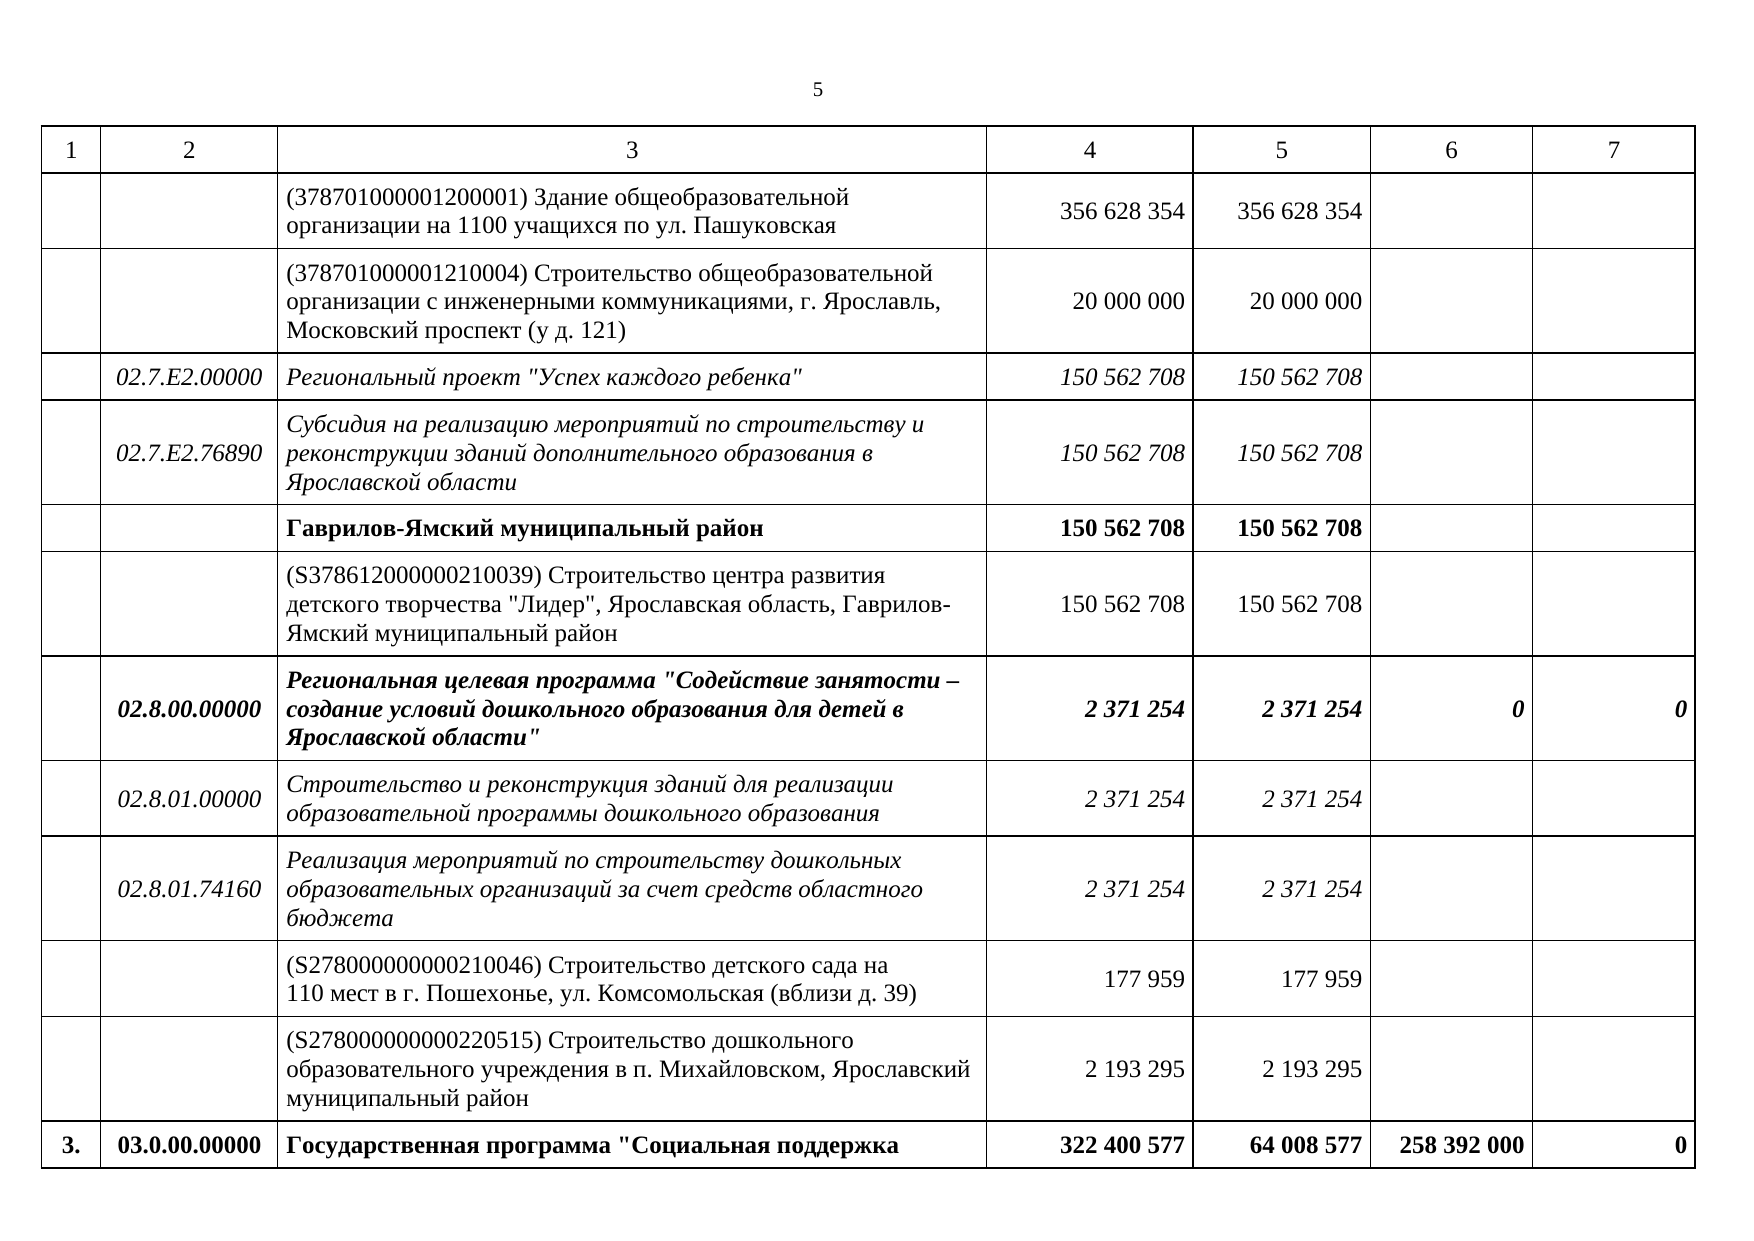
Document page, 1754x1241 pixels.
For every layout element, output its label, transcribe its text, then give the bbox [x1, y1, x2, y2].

table_cell [1533, 249, 1694, 352]
table_cell [1371, 505, 1532, 551]
table_cell [42, 174, 100, 248]
table_cell Реализация мероприятий по строительству дошкольных образовательных организаций за счет средств областного бюджета [278, 837, 986, 940]
table_cell [1533, 941, 1694, 1016]
table_cell 0 [1533, 657, 1694, 759]
table_cell 2 193 295 [987, 1017, 1192, 1120]
table_cell (378701000001210004) Строительство общеобразовательной организации с инженерными коммуникациями, г. Ярославль, Московский проспект (у д. 121) [278, 249, 986, 352]
table_cell [42, 354, 100, 399]
table_cell 258 392 000 [1371, 1122, 1532, 1167]
table_cell [1533, 552, 1694, 655]
table_cell [42, 552, 100, 655]
table_header [101, 127, 277, 172]
table_cell [1371, 401, 1532, 504]
table_cell [1371, 837, 1532, 940]
table_cell 2 371 254 [1194, 761, 1370, 835]
table_cell (S278000000000220515) Строительство дошкольного образовательного учреждения в п. Михайловском, Ярославский муниципальный район [278, 1017, 986, 1120]
table_cell [1533, 174, 1694, 248]
table_cell [1533, 1017, 1694, 1120]
table_cell Гаврилов-Ямский муниципальный район [278, 505, 986, 551]
table_cell Региональная целевая программа "Содействие занятости – создание условий дошкольного образования для детей в Ярославской области" [278, 657, 986, 759]
table_cell [1533, 401, 1694, 504]
table_cell [42, 837, 100, 940]
table_header [1533, 127, 1694, 172]
table_cell [1371, 354, 1532, 399]
table_cell [42, 505, 100, 551]
table_cell 02.7.E2.00000 [101, 354, 277, 399]
table_cell 2 371 254 [987, 837, 1192, 940]
table_cell [1371, 174, 1532, 248]
table_cell 2 371 254 [1194, 837, 1370, 940]
table_cell [101, 941, 277, 1016]
table_cell 02.8.00.00000 [101, 657, 277, 759]
table_cell 177 959 [1194, 941, 1370, 1016]
table_cell 20 000 000 [1194, 249, 1370, 352]
table_cell [1371, 552, 1532, 655]
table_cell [278, 1122, 986, 1167]
table_cell 03.0.00.00000 [101, 1122, 277, 1167]
table_cell 02.8.01.74160 [101, 837, 277, 940]
table_cell 2 193 295 [1194, 1017, 1370, 1120]
table_cell 150 562 708 [987, 401, 1192, 504]
table_cell [42, 249, 100, 352]
table_cell [1533, 505, 1694, 551]
table_cell 2 371 254 [1194, 657, 1370, 759]
table_cell 150 562 708 [1194, 354, 1370, 399]
table_cell 150 562 708 [1194, 505, 1370, 551]
table_cell [1371, 761, 1532, 835]
table_header [42, 127, 100, 172]
table_cell 150 562 708 [987, 354, 1192, 399]
table_cell [42, 401, 100, 504]
table_cell 2 371 254 [987, 761, 1192, 835]
table_cell [42, 1017, 100, 1120]
table_cell [42, 657, 100, 759]
table_cell [1533, 761, 1694, 835]
table_cell (378701000001200001) Здание общеобразовательной организации на 1100 учащихся по ул. Пашуковская [278, 174, 986, 248]
table_header [278, 127, 986, 172]
table_cell 0 [1533, 1122, 1694, 1167]
table_cell [101, 174, 277, 248]
table_cell [1371, 249, 1532, 352]
table_cell 356 628 354 [1194, 174, 1370, 248]
table_cell 0 [1371, 657, 1532, 759]
table_header [1194, 127, 1370, 172]
table_cell [1371, 941, 1532, 1016]
table_cell [101, 552, 277, 655]
table_cell [42, 761, 100, 835]
table_cell 356 628 354 [987, 174, 1192, 248]
table_cell 64 008 577 [1194, 1122, 1370, 1167]
table_header [987, 127, 1192, 172]
table_cell [1371, 1017, 1532, 1120]
table_cell 150 562 708 [987, 552, 1192, 655]
table_cell 322 400 577 [987, 1122, 1192, 1167]
table_cell [42, 941, 100, 1016]
table_cell 150 562 708 [1194, 552, 1370, 655]
table_cell [1533, 354, 1694, 399]
table_cell [101, 249, 277, 352]
table_cell 3. [42, 1122, 100, 1167]
table_cell (S378612000000210039) Строительство центра развития детского творчества "Лидер", Ярославская область, Гаврилов-Ямский муниципальный район [278, 552, 986, 655]
table_cell Региональный проект "Успех каждого ребенка" [278, 354, 986, 399]
table_cell 177 959 [987, 941, 1192, 1016]
table_cell (S278000000000210046) Строительство детского сада на 110 мест в г. Пошехонье, ул. Комсомольская (вблизи д. 39) [278, 941, 986, 1016]
table_cell 02.8.01.00000 [101, 761, 277, 835]
table_cell 20 000 000 [987, 249, 1192, 352]
table_cell [1533, 837, 1694, 940]
table_cell 150 562 708 [987, 505, 1192, 551]
table_cell 02.7.E2.76890 [101, 401, 277, 504]
table_cell Строительство и реконструкция зданий для реализации образовательной программы дошкольного образования [278, 761, 986, 835]
table_header [1371, 127, 1532, 172]
table_cell Субсидия на реализацию мероприятий по строительству и реконструкции зданий дополнительного образования в Ярославской области [278, 401, 986, 504]
table_cell [101, 1017, 277, 1120]
table_cell 150 562 708 [1194, 401, 1370, 504]
table_cell [101, 505, 277, 551]
table_cell 2 371 254 [987, 657, 1192, 759]
